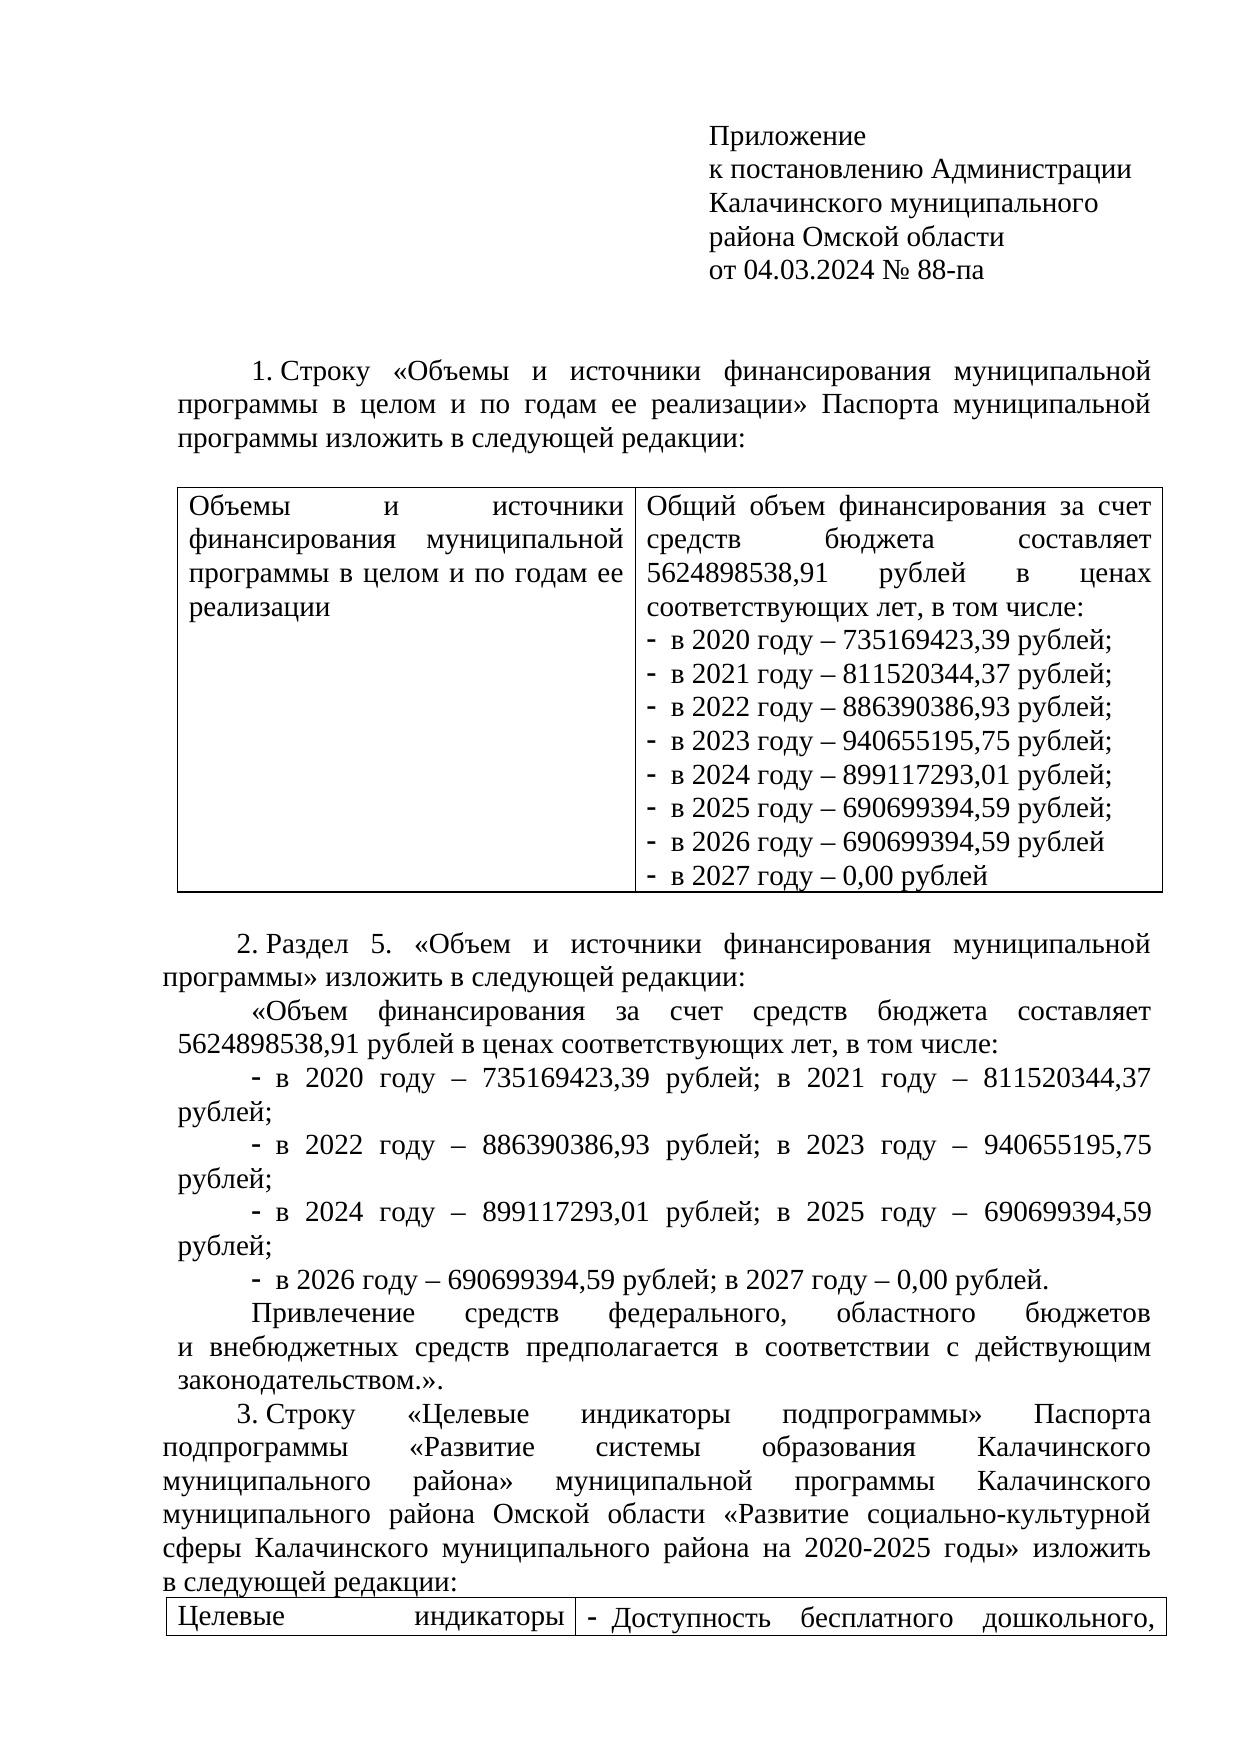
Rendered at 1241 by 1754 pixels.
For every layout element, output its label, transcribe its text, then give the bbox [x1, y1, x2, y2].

list Раздел 5. «Объем и источники финансирования муниципальной программы» изложить в следующей редакции: [162, 926, 1152, 993]
list Строку «Объемы и источники финансирования муниципальной программы в целом и по годам ее реализации» Паспорта муниципальной программы изложить в следующей редакции: [177, 353, 1152, 453]
table_header Общий объем финансирования за счет средств бюджета составляет 5624898538,91 рублей в ценах соответствующих лет, в том числе: в 2020 году – 735169423,39 рублей; в 2021 году – 811520344,37 рублей; в 2022 году – 886390386,93 рублей; в 2023 году – 940655195,75 рублей; в 2024 году – 899117293,01 рублей; в 2025 году – 690699394,59 рублей; в 2026 году – 690699394,59 рублей в 2027 году – 0,00 рублей [636, 488, 1162, 891]
text Приложение [709, 118, 1152, 152]
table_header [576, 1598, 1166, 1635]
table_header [167, 1598, 575, 1635]
list в 2026 году – 690699394,59 рублей; в 2027 году – 0,00 рублей. [177, 1262, 1152, 1295]
table_header Объемы и источники финансирования муниципальной программы в целом и по годам ее реализации [178, 488, 635, 891]
list в 2024 году – 899117293,01 рублей; в 2025 году – 690699394,59 рублей; [177, 1194, 1152, 1262]
text от 04.03.2024 № 88-па [709, 252, 1152, 286]
text района Омской области [709, 219, 1152, 252]
list в 2022 году – 886390386,93 рублей; в 2023 году – 940655195,75 рублей; [177, 1127, 1152, 1194]
text Привлечение средств федерального, областного бюджетов и внебюджетных средств предполагается в соответствии с действующим законодательством.». [177, 1295, 1152, 1396]
list в 2020 году – 735169423,39 рублей; в 2021 году – 811520344,37 рублей; [177, 1060, 1152, 1127]
text Калачинского муниципального [709, 185, 1152, 219]
text к постановлению Администрации [709, 152, 1152, 185]
text «Объем финансирования за счет средств бюджета составляет 5624898538,91 рублей в ценах соответствующих лет, в том числе: [177, 993, 1152, 1060]
list Строку «Целевые индикаторы подпрограммы» Паспорта подпрограммы «Развитие системы образования Калачинского муниципального района» муниципальной программы Калачинского муниципального района Омской области «Развитие социально-культурной сферы Калачинского муниципального района на 2020-2025 годы» изложить в следующей редакции: [162, 1396, 1152, 1597]
